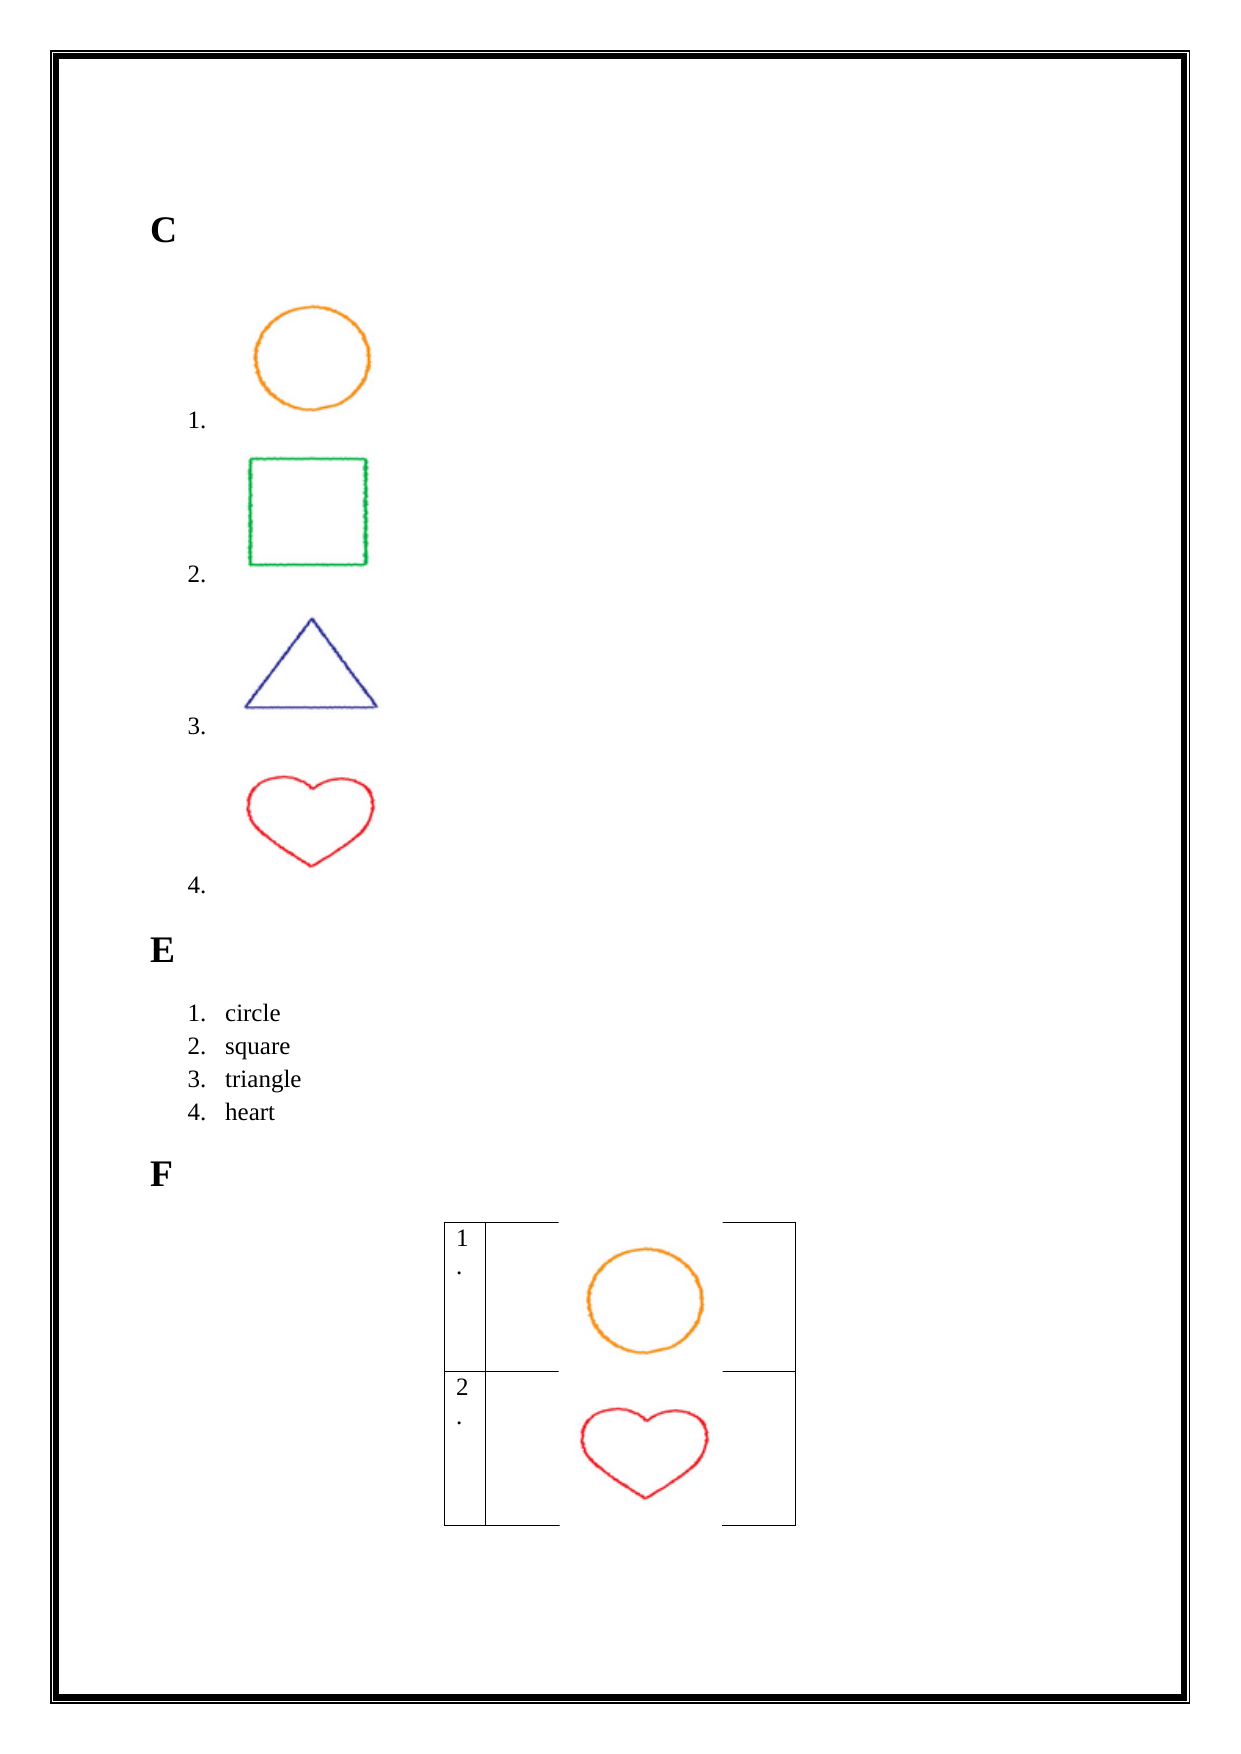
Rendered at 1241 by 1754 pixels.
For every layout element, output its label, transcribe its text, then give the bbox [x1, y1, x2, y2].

table_header [723, 1223, 795, 1371]
picture [225, 587, 391, 735]
text E [150, 928, 1090, 971]
table_header [486, 1223, 558, 1371]
text C [150, 208, 1090, 251]
list square [187, 1031, 1090, 1060]
picture [225, 280, 389, 429]
picture [225, 434, 388, 583]
table_cell [722, 1372, 795, 1525]
picture [225, 740, 388, 894]
list triangle [187, 1064, 1090, 1093]
list circle [187, 998, 1090, 1027]
table_cell 2. [445, 1372, 485, 1525]
table_cell [486, 1372, 559, 1525]
list heart [187, 1097, 1090, 1126]
picture [558, 1222, 723, 1526]
table_header 1. [445, 1223, 485, 1371]
text F [150, 1151, 1090, 1194]
